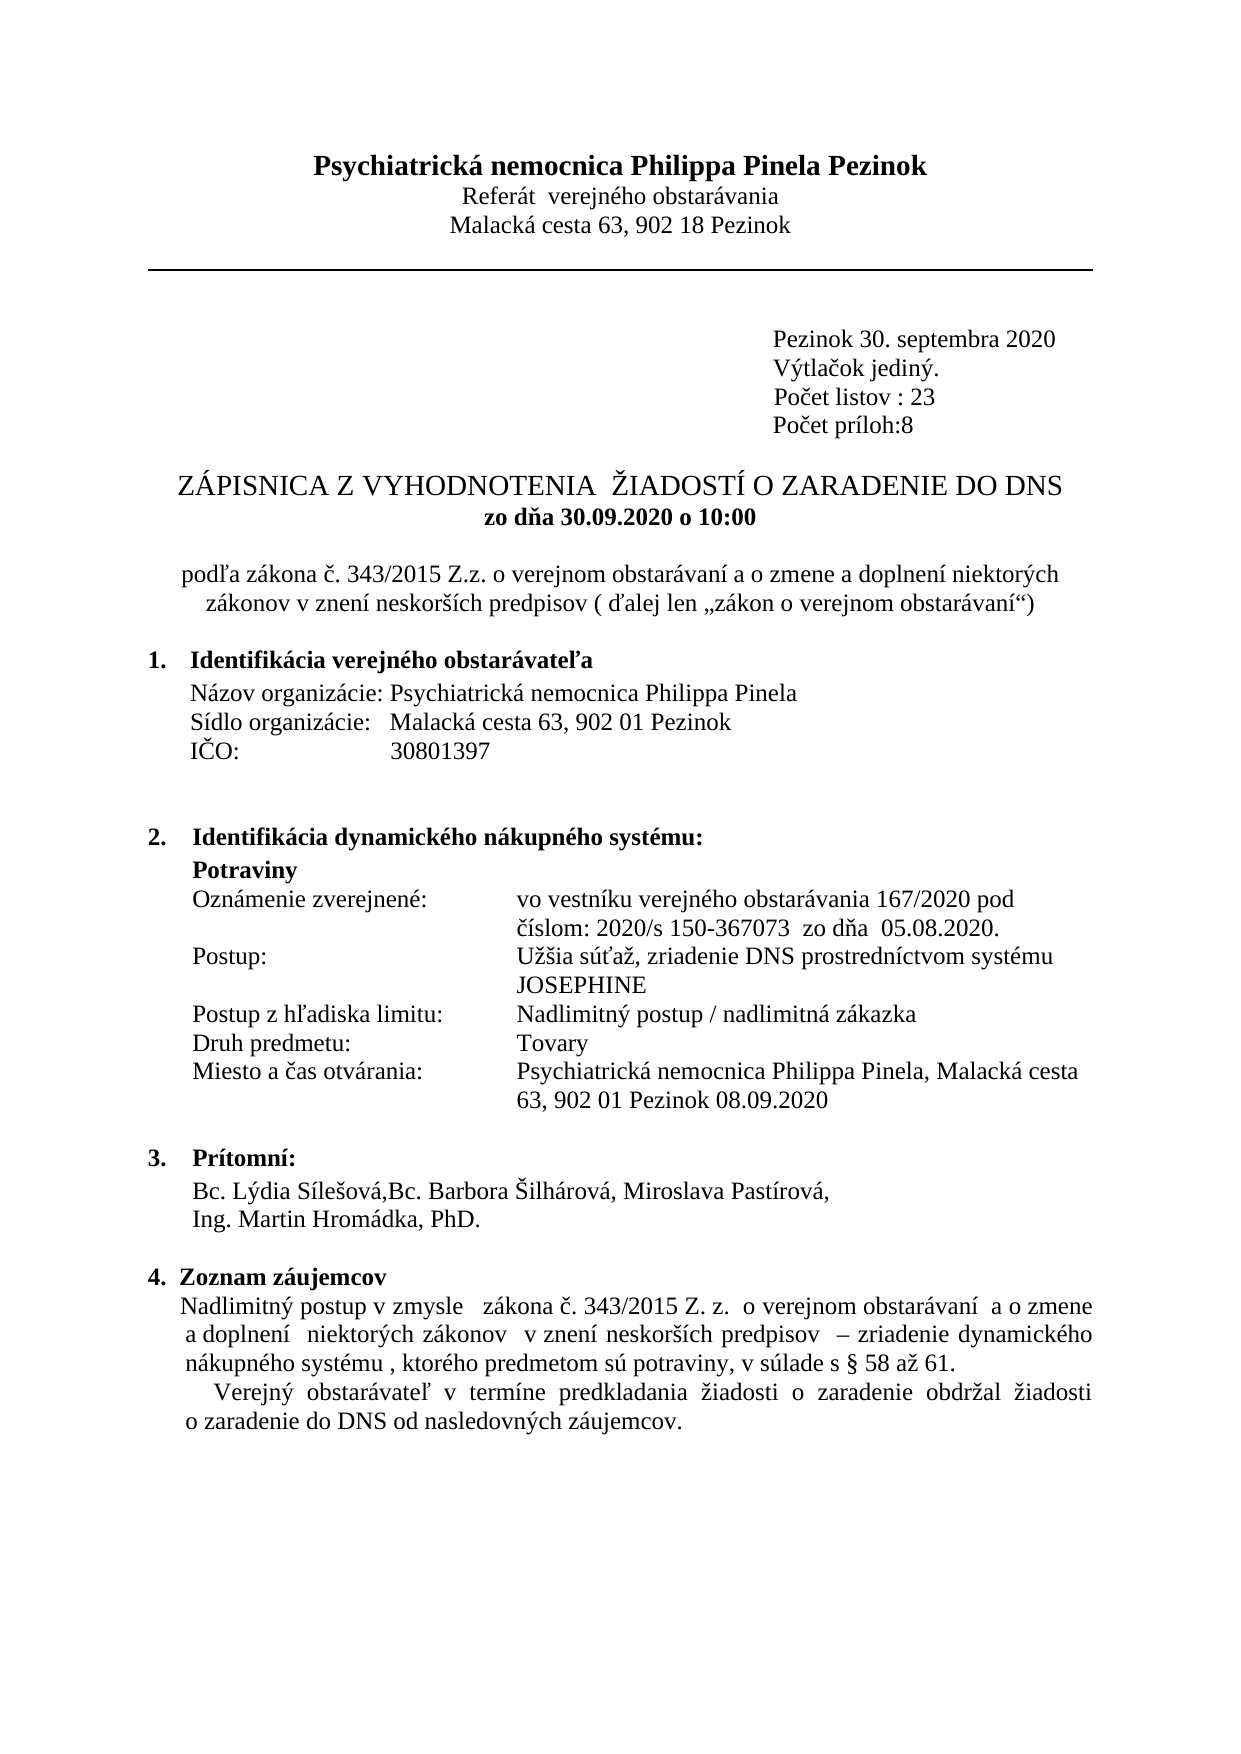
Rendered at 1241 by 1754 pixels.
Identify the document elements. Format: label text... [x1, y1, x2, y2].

text podľa zákona č. 343/2015 Z.z. o verejnom obstarávaní a o zmene a doplnení niektorých zákonov v znení neskorších predpisov ( ďalej len „zákon o verejnom obstarávaní“) [148, 559, 1093, 617]
text 4. Zoznam záujemcov [148, 1262, 1093, 1291]
list Prítomní: [148, 1143, 1093, 1171]
text Miesto a čas otvárania: Psychiatrická nemocnica Philippa Pinela, Malacká cesta 63, 902 01 Pezinok 08.09.2020 [148, 1056, 1093, 1114]
text Počet príloh:8 [148, 411, 1093, 439]
text Referát verejného obstarávania [148, 181, 1093, 210]
text Názov organizácie: Psychiatrická nemocnica Philippa Pinela [177, 678, 1093, 707]
text ZÁPISNICA Z VYHODNOTENIA ŽIADOSTÍ O ZARADENIE DO DNS [148, 468, 1093, 502]
text Pezinok 30. septembra 2020 [148, 324, 1093, 353]
text Ing. Martin Hromádka, PhD. [192, 1204, 1093, 1233]
text Postup z hľadiska limitu: Nadlimitný postup / nadlimitná zákazka [148, 999, 1093, 1028]
text Sídlo organizácie: Malacká cesta 63, 902 01 Pezinok [177, 707, 1093, 736]
text Bc. Lýdia Sílešová,Bc. Barbora Šilhárová, Miroslava Pastírová, [192, 1176, 1093, 1204]
text Psychiatrická nemocnica Philippa Pinela Pezinok [148, 148, 1093, 181]
text Oznámenie zverejnené: vo vestníku verejného obstarávania 167/2020 pod číslom: 2020/s 150-367073 zo dňa 05.08.2020. [148, 884, 1093, 941]
text Výtlačok jediný. [148, 353, 1093, 382]
text Nadlimitný postup v zmysle zákona č. 343/2015 Z. z. o verejnom obstarávaní a o zmene a doplnení niektorých zákonov v znení neskorších predpisov – zriadenie dynamického nákupného systému , ktorého predmetom sú potraviny, v súlade s § 58 až 61. [148, 1291, 1093, 1377]
text Verejný obstarávateľ v termíne predkladania žiadosti o zaradenie obdržal žiadosti o zaradenie do DNS od nasledovných záujemcov. [148, 1377, 1093, 1434]
text Počet listov : 23 [148, 382, 1093, 411]
list Identifikácia dynamického nákupného systému: [148, 822, 1093, 851]
text Potraviny [148, 855, 1093, 884]
list IČO: 30801397 [177, 736, 1093, 765]
text Postup: Užšia súťaž, zriadenie DNS prostredníctvom systému JOSEPHINE [148, 941, 1093, 999]
text Druh predmetu: Tovary [148, 1028, 1093, 1056]
list Identifikácia verejného obstarávateľa [148, 645, 1093, 674]
text zo dňa 30.09.2020 o 10:00 [148, 502, 1093, 530]
text Malacká cesta 63, 902 18 Pezinok [148, 210, 1093, 239]
